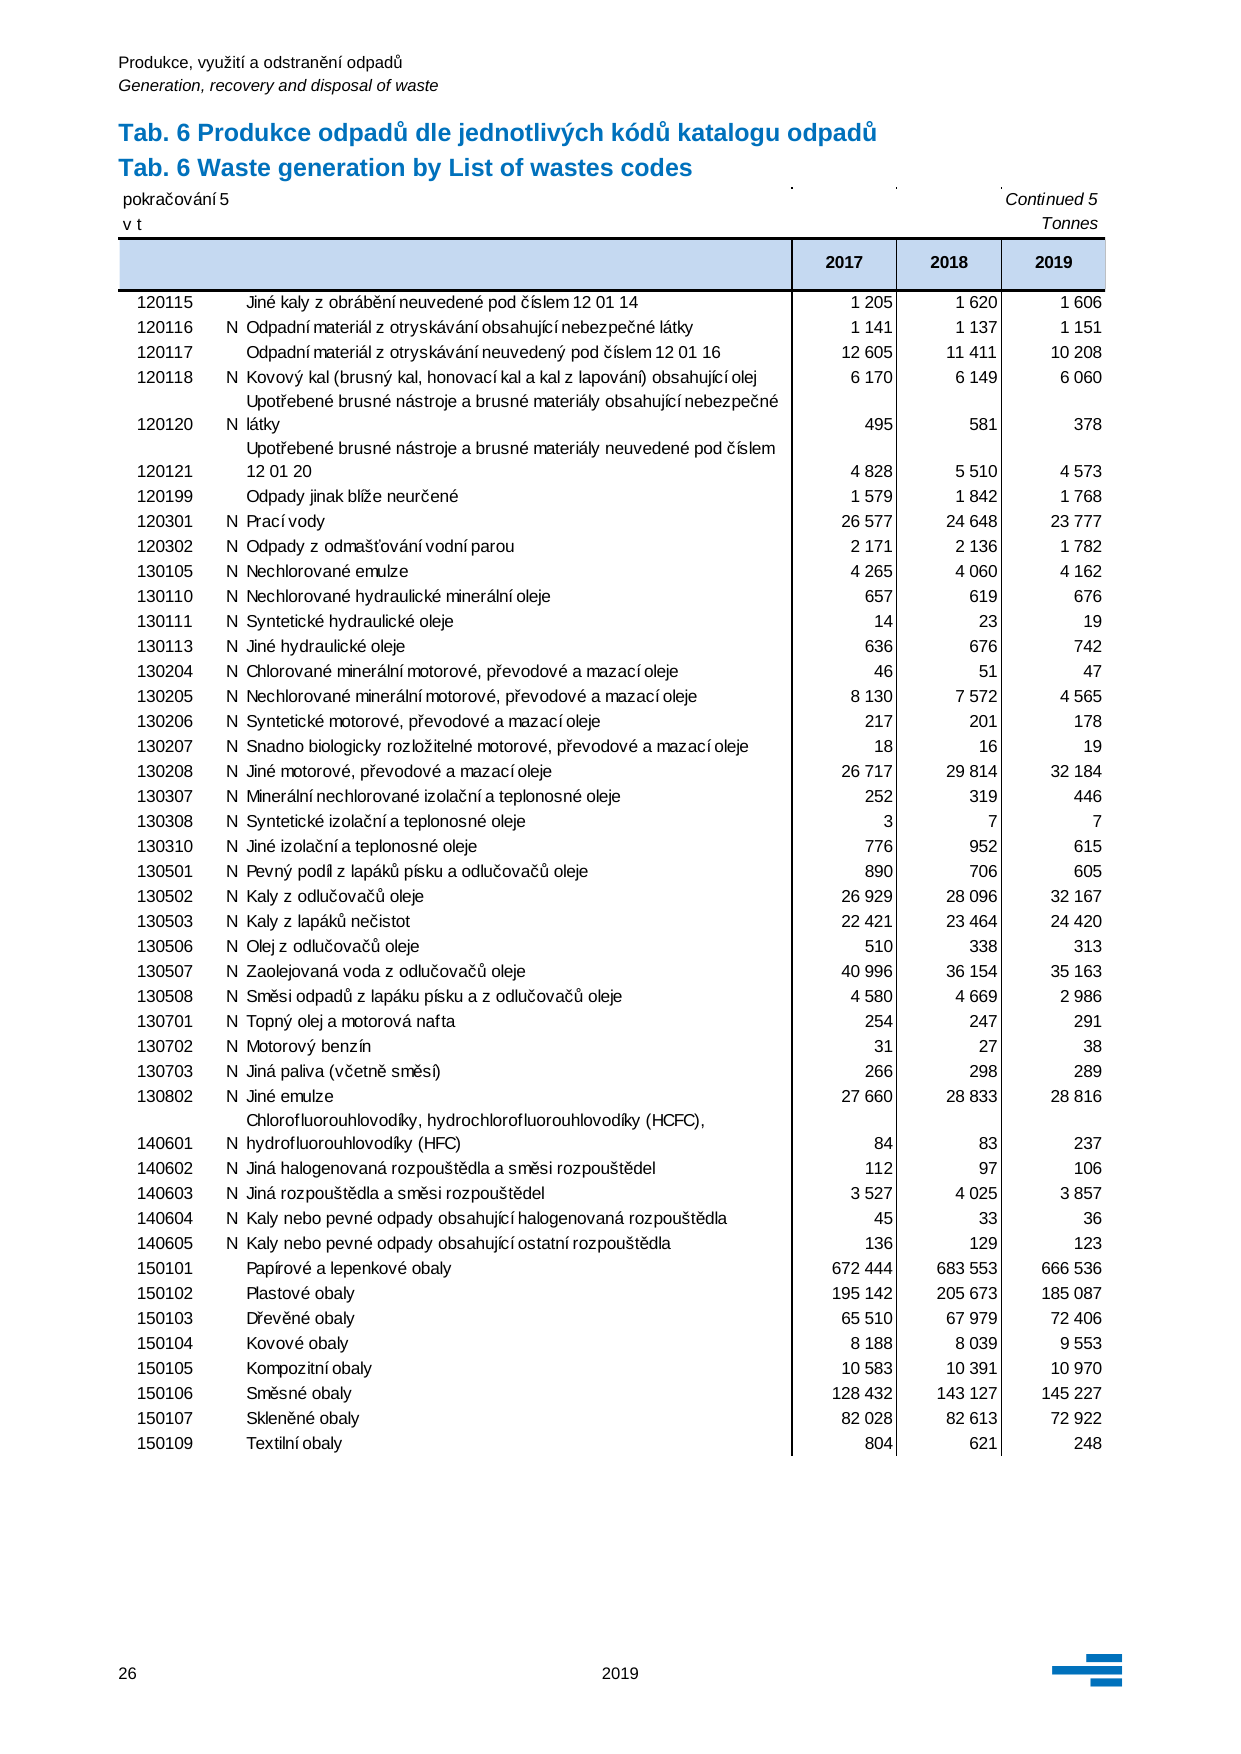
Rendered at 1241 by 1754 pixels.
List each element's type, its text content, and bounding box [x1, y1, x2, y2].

text Tab. 6 Produkce odpadů dle jednotlivých kódů katalogu odpadů [118, 118, 1122, 147]
picture [1051, 1653, 1123, 1687]
text Tab. 6 Waste generation by List of wastes codes [118, 153, 1122, 181]
